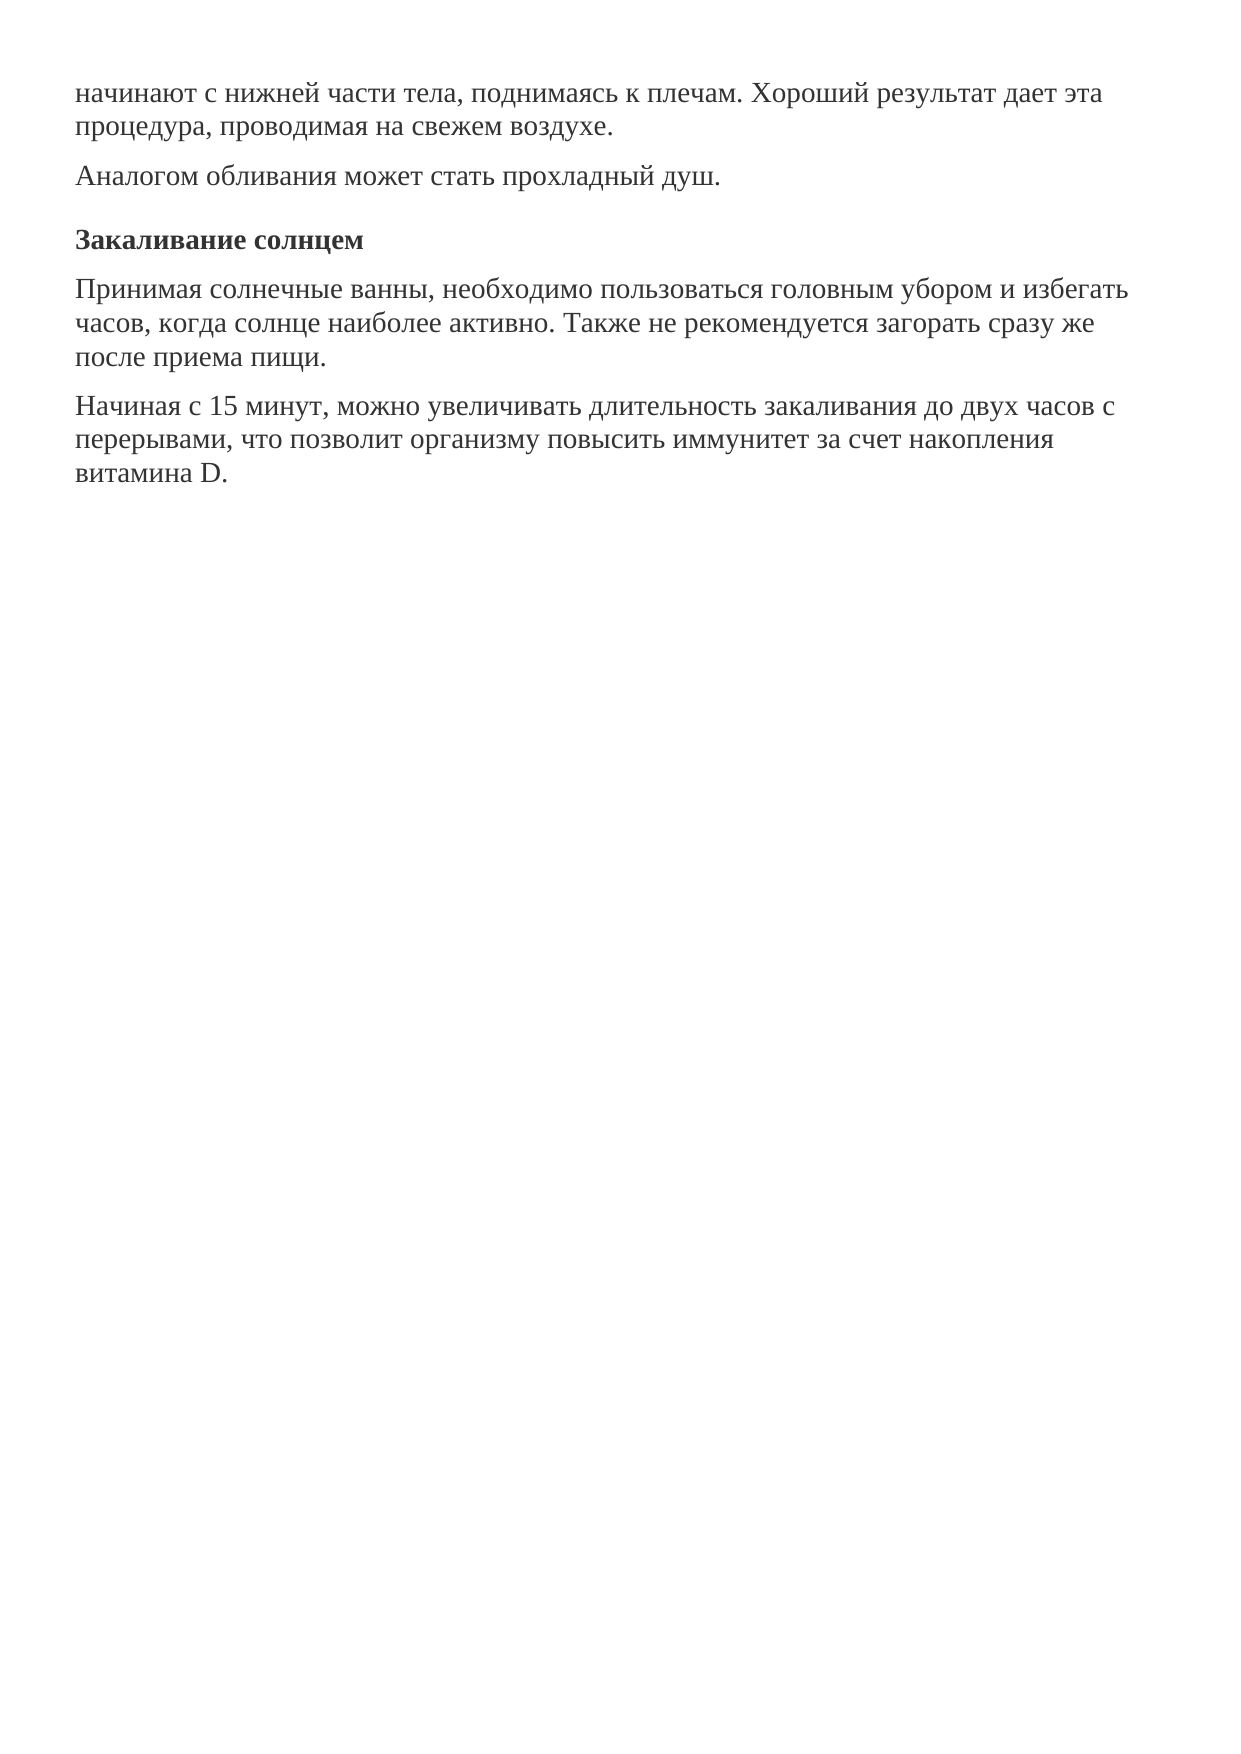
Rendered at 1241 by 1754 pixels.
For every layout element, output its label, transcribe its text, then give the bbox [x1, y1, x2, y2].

text Начиная с 15 минут, можно увеличивать длительность закаливания до двух часов с перерывами, что позволит организму повысить иммунитет за счет накопления витамина D. [75, 388, 1165, 488]
text Закаливание солнцем [75, 222, 1165, 256]
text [75, 75, 1165, 142]
text Аналогом обливания может стать прохладный душ. [75, 158, 1165, 191]
text Принимая солнечные ванны, необходимо пользоваться головным убором и избегать часов, когда солнце наиболее активно. Также не рекомендуется загорать сразу же после приема пищи. [75, 272, 1165, 372]
